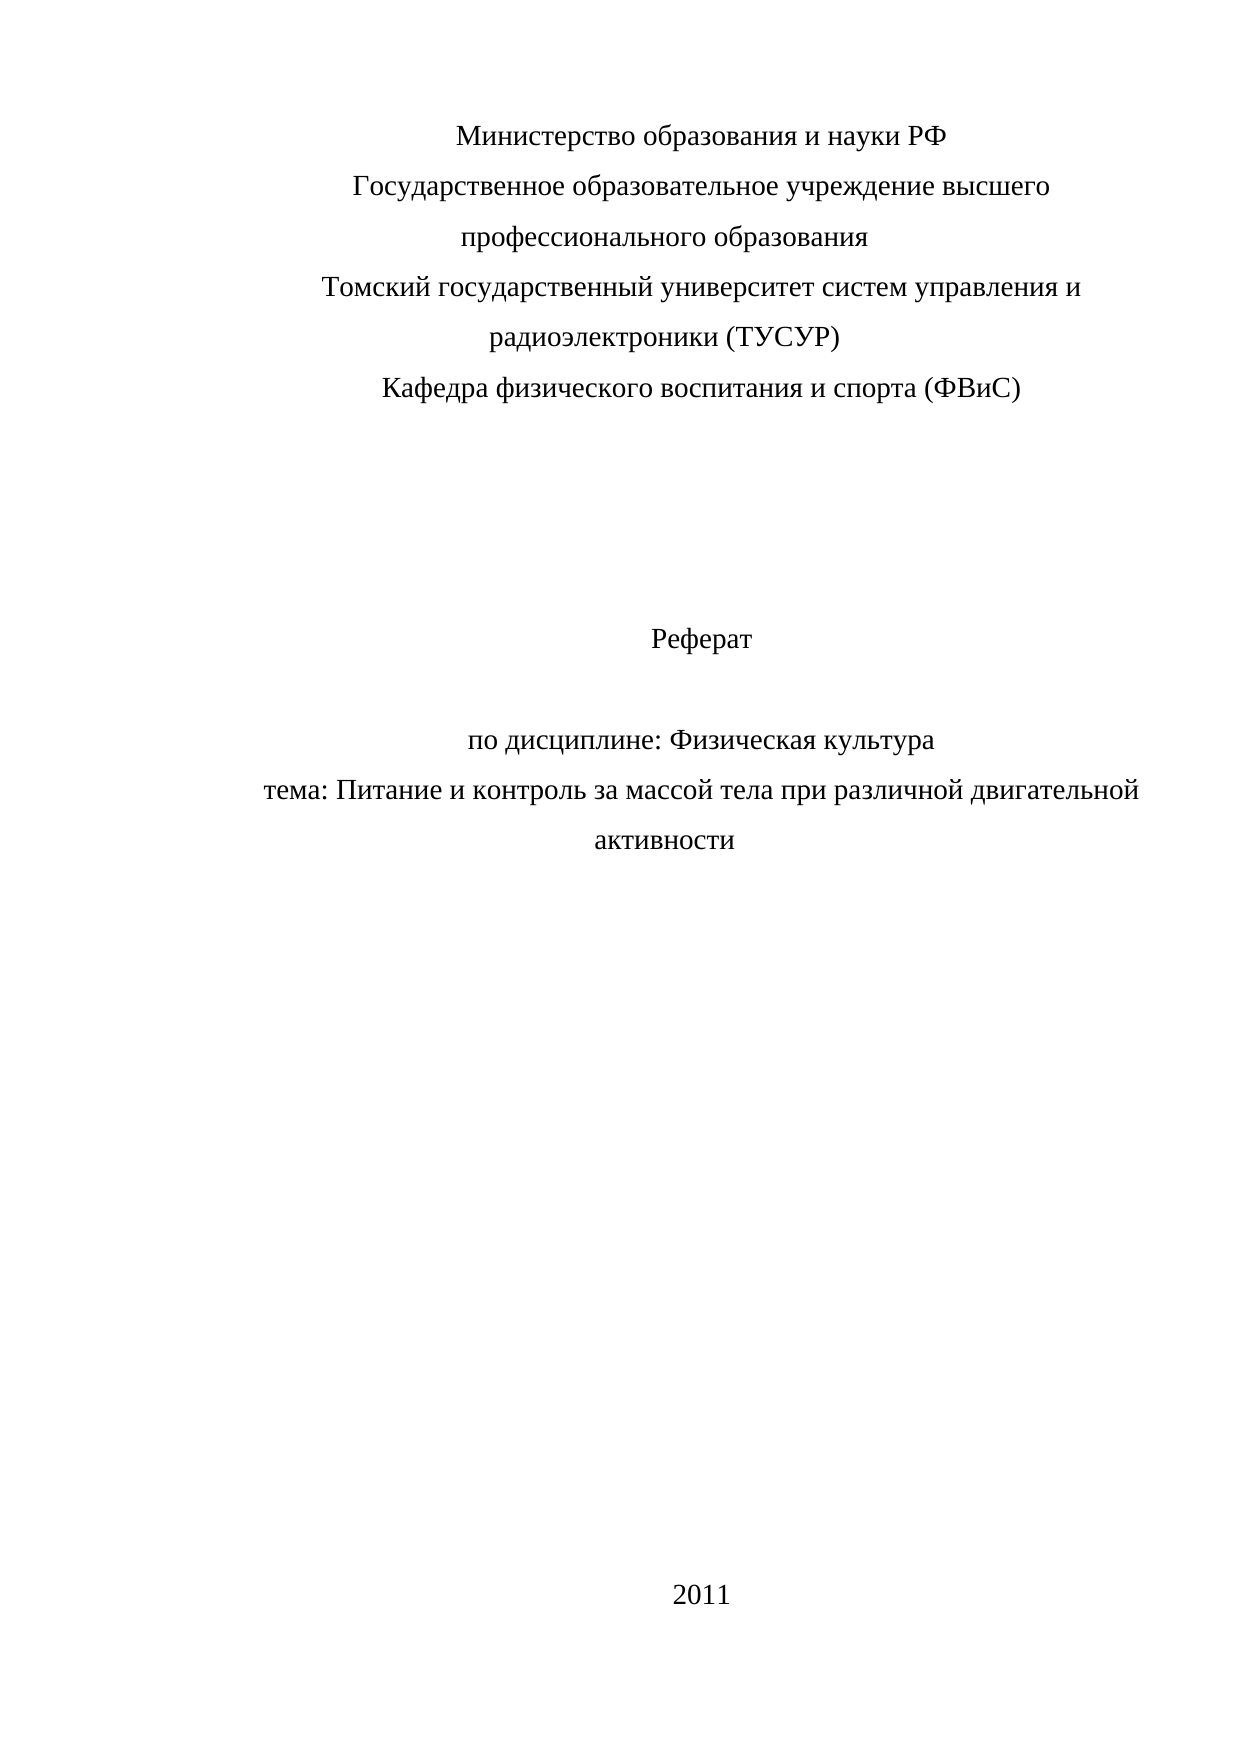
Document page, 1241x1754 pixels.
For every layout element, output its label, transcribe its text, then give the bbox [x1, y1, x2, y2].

text тема: Питание и контроль за массой тела при различной двигательной активности [177, 772, 1152, 856]
text Министерство образования и науки РФ [177, 118, 1152, 152]
text Кафедра физического воспитания и спорта (ФВиС) [177, 370, 1152, 403]
text Государственное образовательное учреждение высшего профессионального образования [177, 168, 1152, 252]
text по дисциплине: Физическая культура [177, 722, 1152, 755]
text Томский государственный университет систем управления и радиоэлектроники (ТУСУР) [177, 269, 1152, 353]
text 2011 [177, 1577, 1152, 1611]
text Реферат [177, 621, 1152, 655]
